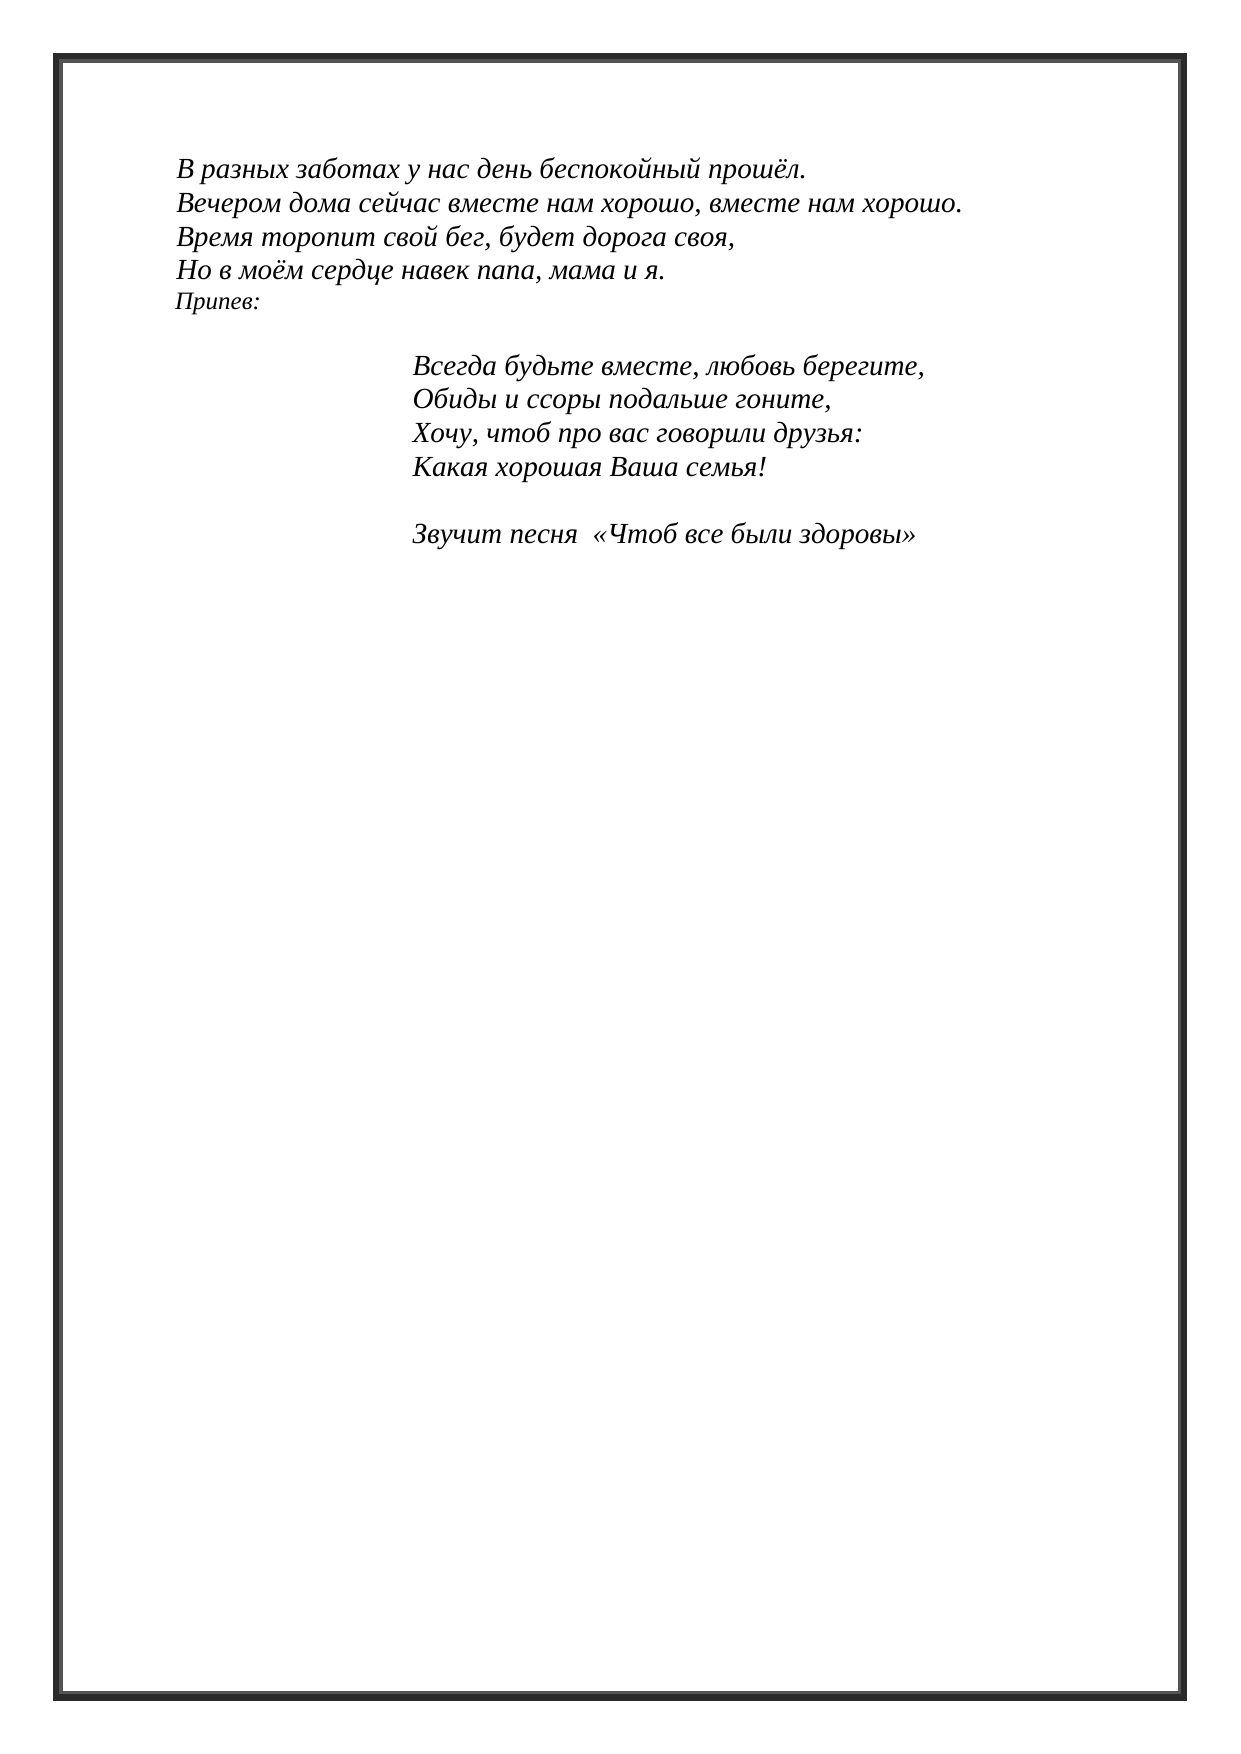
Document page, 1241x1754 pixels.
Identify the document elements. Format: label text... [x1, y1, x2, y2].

text Вечером дома сейчас вместе нам хорошо, вместе нам хорошо. [169, 185, 1152, 219]
text Звучит песня «Чтоб все были здоровы» [412, 516, 1152, 549]
text В разных заботах у нас день беспокойный прошёл. [169, 152, 1152, 185]
text Припев: [169, 286, 1152, 314]
text Всегда будьте вместе, любовь берегите, [412, 348, 1152, 382]
text Время торопит свой бег, будет дорога своя, [169, 219, 1152, 252]
text Какая хорошая Ваша семья! [412, 449, 1152, 482]
text Обиды и ссоры подальше гоните, [412, 382, 1152, 415]
text Хочу, чтоб про вас говорили друзья: [412, 415, 1152, 449]
text Но в моём сердце навек папа, мама и я. [169, 252, 1152, 286]
